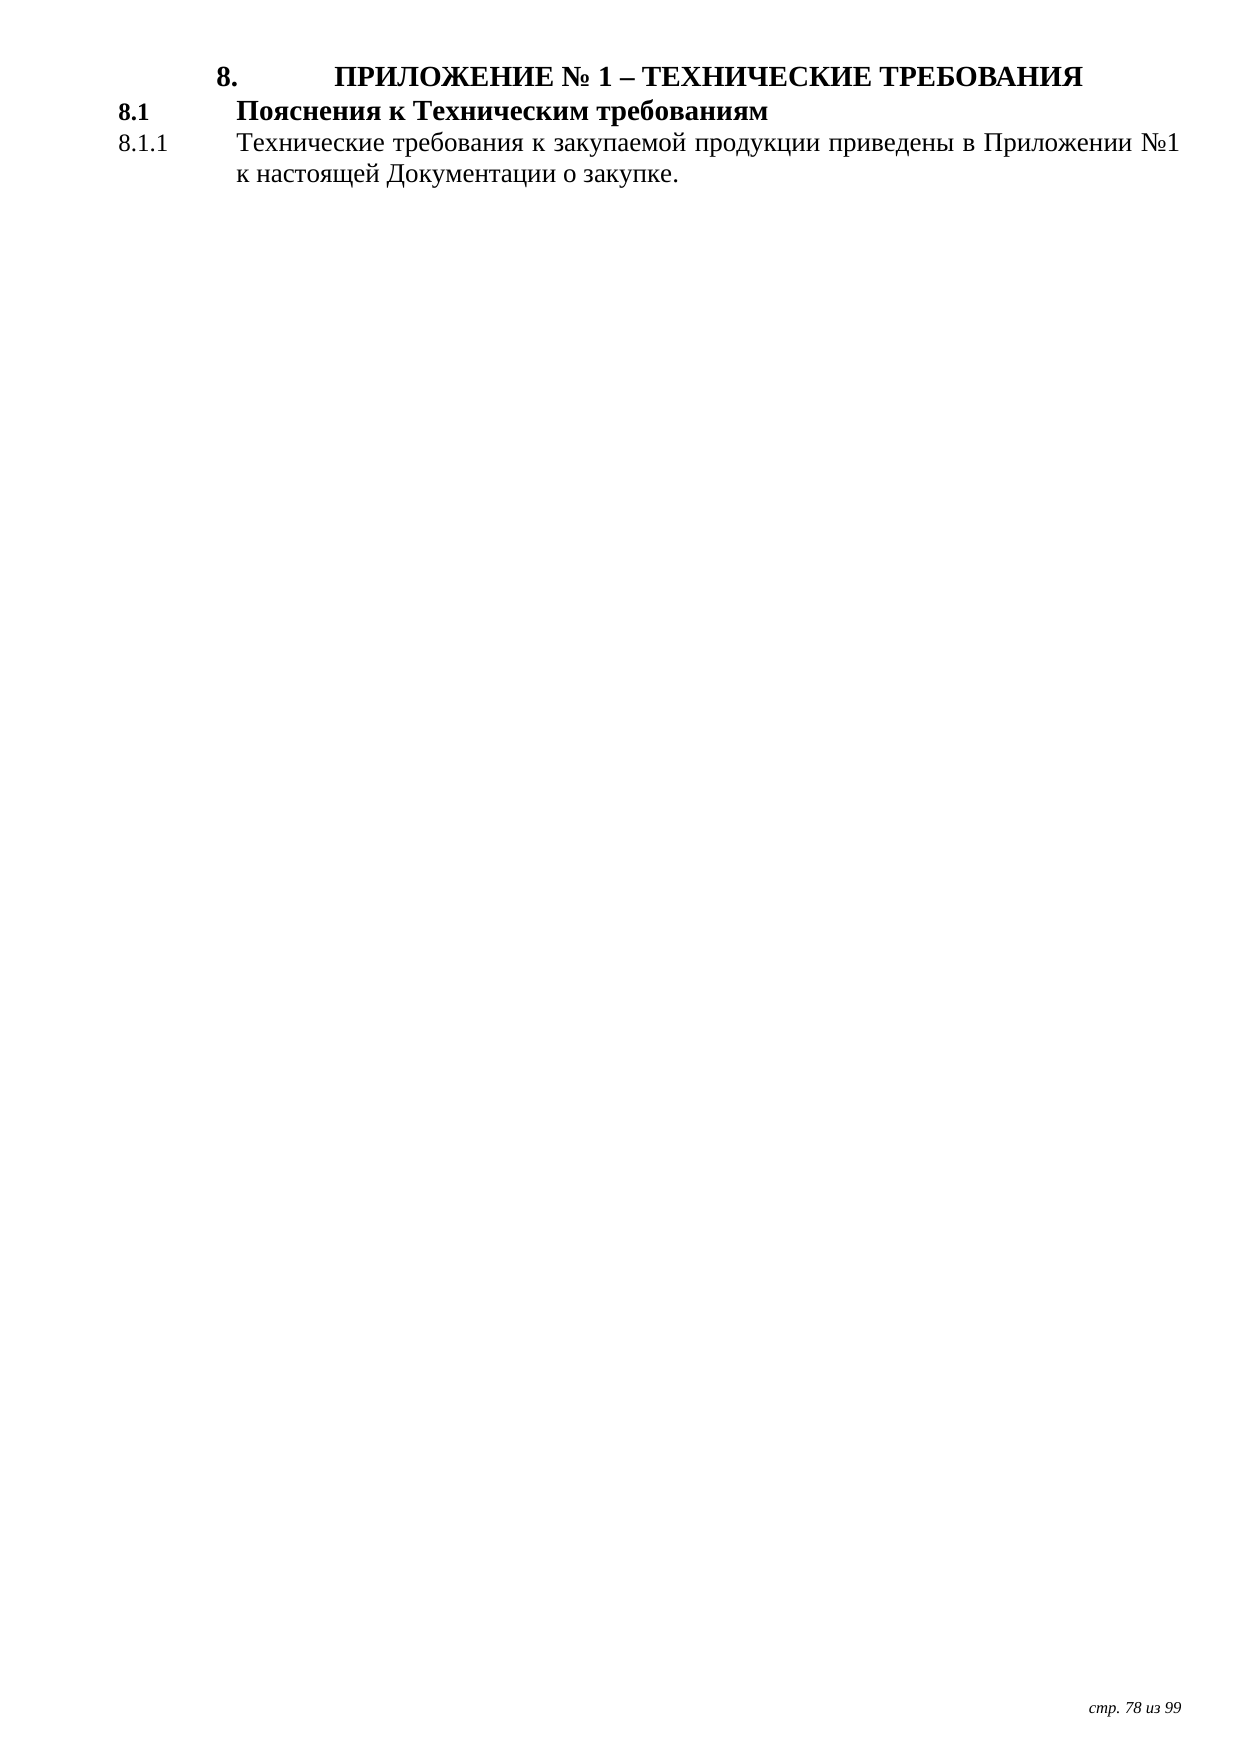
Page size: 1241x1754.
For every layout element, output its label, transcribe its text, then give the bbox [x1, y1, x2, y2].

subtitle ПРИЛОЖЕНИЕ № 1 – ТЕХНИЧЕСКИЕ ТРЕБОВАНИЯ [118, 59, 1181, 93]
subtitle Пояснения к Техническим требованиям [118, 93, 1181, 126]
list Технические требования к закупаемой продукции приведены в Приложении №1 к настоящей Документации о закупке. [118, 126, 1181, 188]
